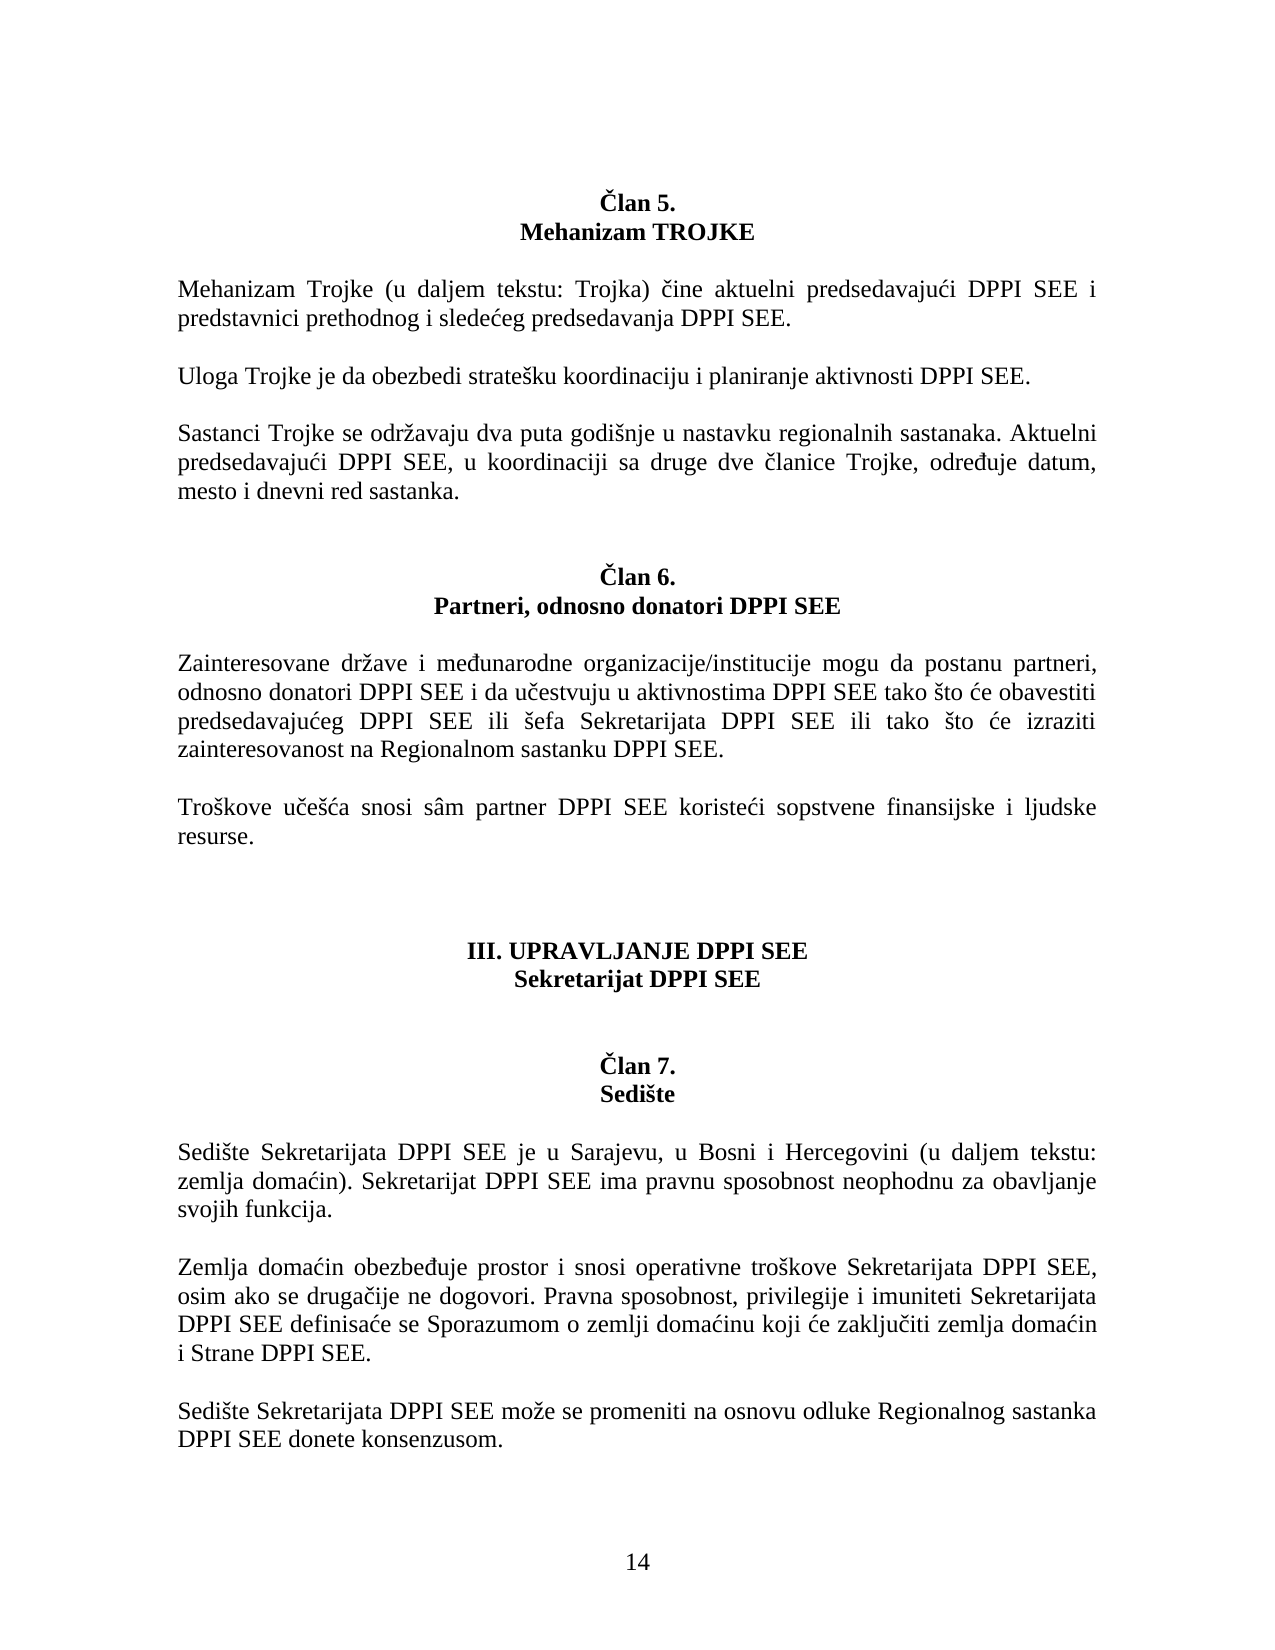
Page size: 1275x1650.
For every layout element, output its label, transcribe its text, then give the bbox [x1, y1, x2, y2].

text Član 7. [177, 1051, 1098, 1079]
text Partneri, odnosno donatori DPPI SEE [177, 591, 1098, 619]
text Sekretarijat DPPI SEE [177, 964, 1098, 993]
text Uloga Trojke je da obezbedi stratešku koordinaciju i planiranje aktivnosti DPPI SEE. [177, 361, 1098, 389]
text Zainteresovane države i međunarodne organizacije/institucije mogu da postanu partneri, odnosno donatori DPPI SEE i da učestvuju u aktivnostima DPPI SEE tako što će obavestiti predsedavajućeg DPPI SEE ili šefa Sekretarijata DPPI SEE ili tako što će izraziti zainteresovanost na Regionalnom sastanku DPPI SEE. [177, 648, 1098, 763]
text Mehanizam TROJKE [177, 217, 1098, 246]
text Sedište Sekretarijata DPPI SEE je u Sarajevu, u Bosni i Hercegovini (u daljem tekstu: zemlja domaćin). Sekretarijat DPPI SEE ima pravnu sposobnost neophodnu za obavljanje svojih funkcija. [177, 1137, 1098, 1223]
text Sedište Sekretarijata DPPI SEE može se promeniti na osnovu odluke Regionalnog sastanka DPPI SEE donete konsenzusom. [177, 1396, 1098, 1453]
text Troškove učešća snosi sâm partner DPPI SEE koristeći sopstvene finansijske i ljudske resurse. [177, 792, 1098, 849]
text Član 6. [177, 562, 1098, 591]
text Zemlja domaćin obezbeđuje prostor i snosi operativne troškove Sekretarijata DPPI SEE, osim ako se drugačije ne dogovori. Pravna sposobnost, privilegije i imuniteti Sekretarijata DPPI SEE definisaće se Sporazumom o zemlji domaćinu koji će zaključiti zemlja domaćin i Strane DPPI SEE. [177, 1252, 1098, 1367]
text Član 5. [177, 188, 1098, 217]
text Sedište [177, 1079, 1098, 1108]
text Mehanizam Trojke (u daljem tekstu: Trojka) čine aktuelni predsedavajući DPPI SEE i predstavnici prethodnog i sledećeg predsedavanja DPPI SEE. [177, 274, 1098, 332]
text III. UPRAVLJANJE DPPI SEE [177, 936, 1098, 964]
text Sastanci Trojke se održavaju dva puta godišnje u nastavku regionalnih sastanaka. Aktuelni predsedavajući DPPI SEE, u koordinaciji sa druge dve članice Trojke, određuje datum, mesto i dnevni red sastanka. [177, 418, 1098, 504]
